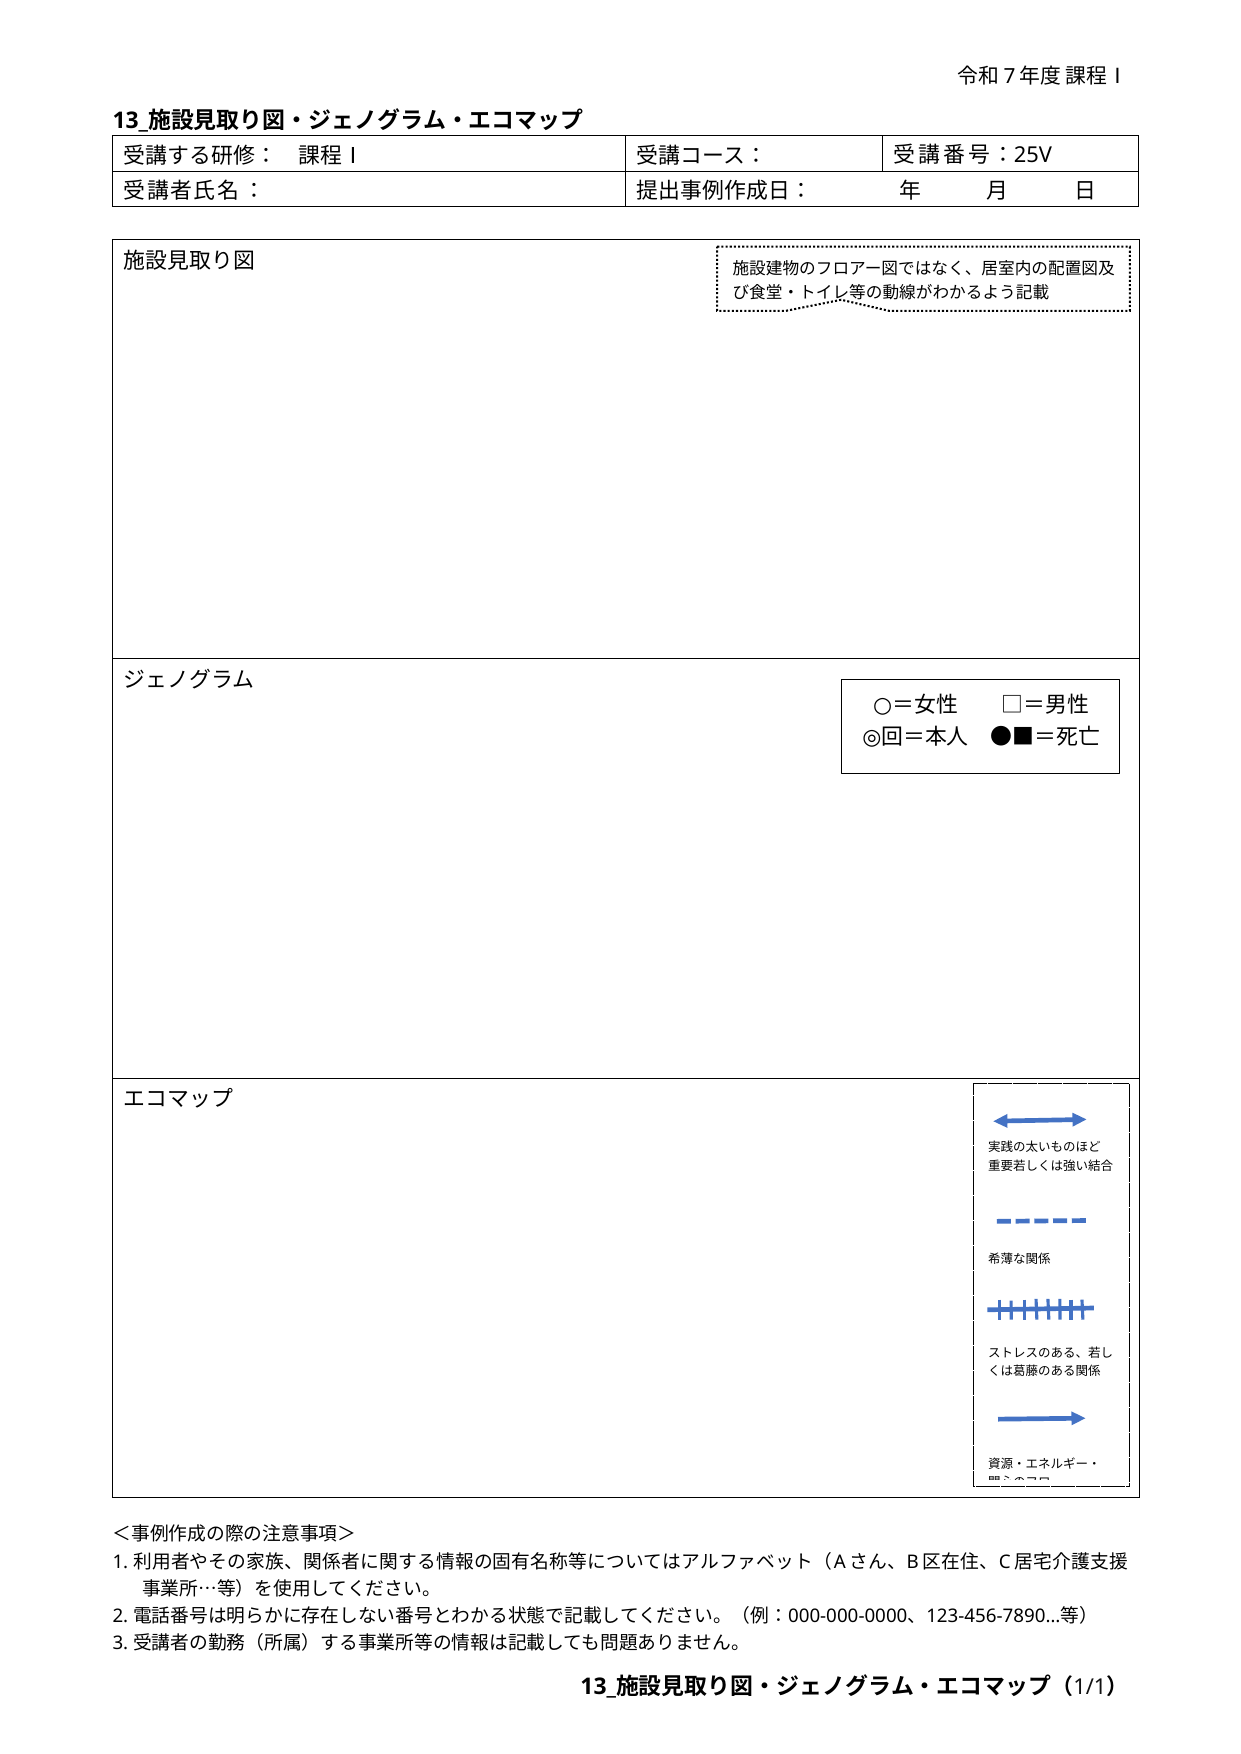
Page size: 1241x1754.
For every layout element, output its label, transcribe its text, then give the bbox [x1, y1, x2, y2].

table_cell エコマップ [113, 1079, 1139, 1497]
table_header 施設見取り図 [113, 240, 1139, 658]
table_cell ジェノグラム [113, 659, 1139, 1077]
